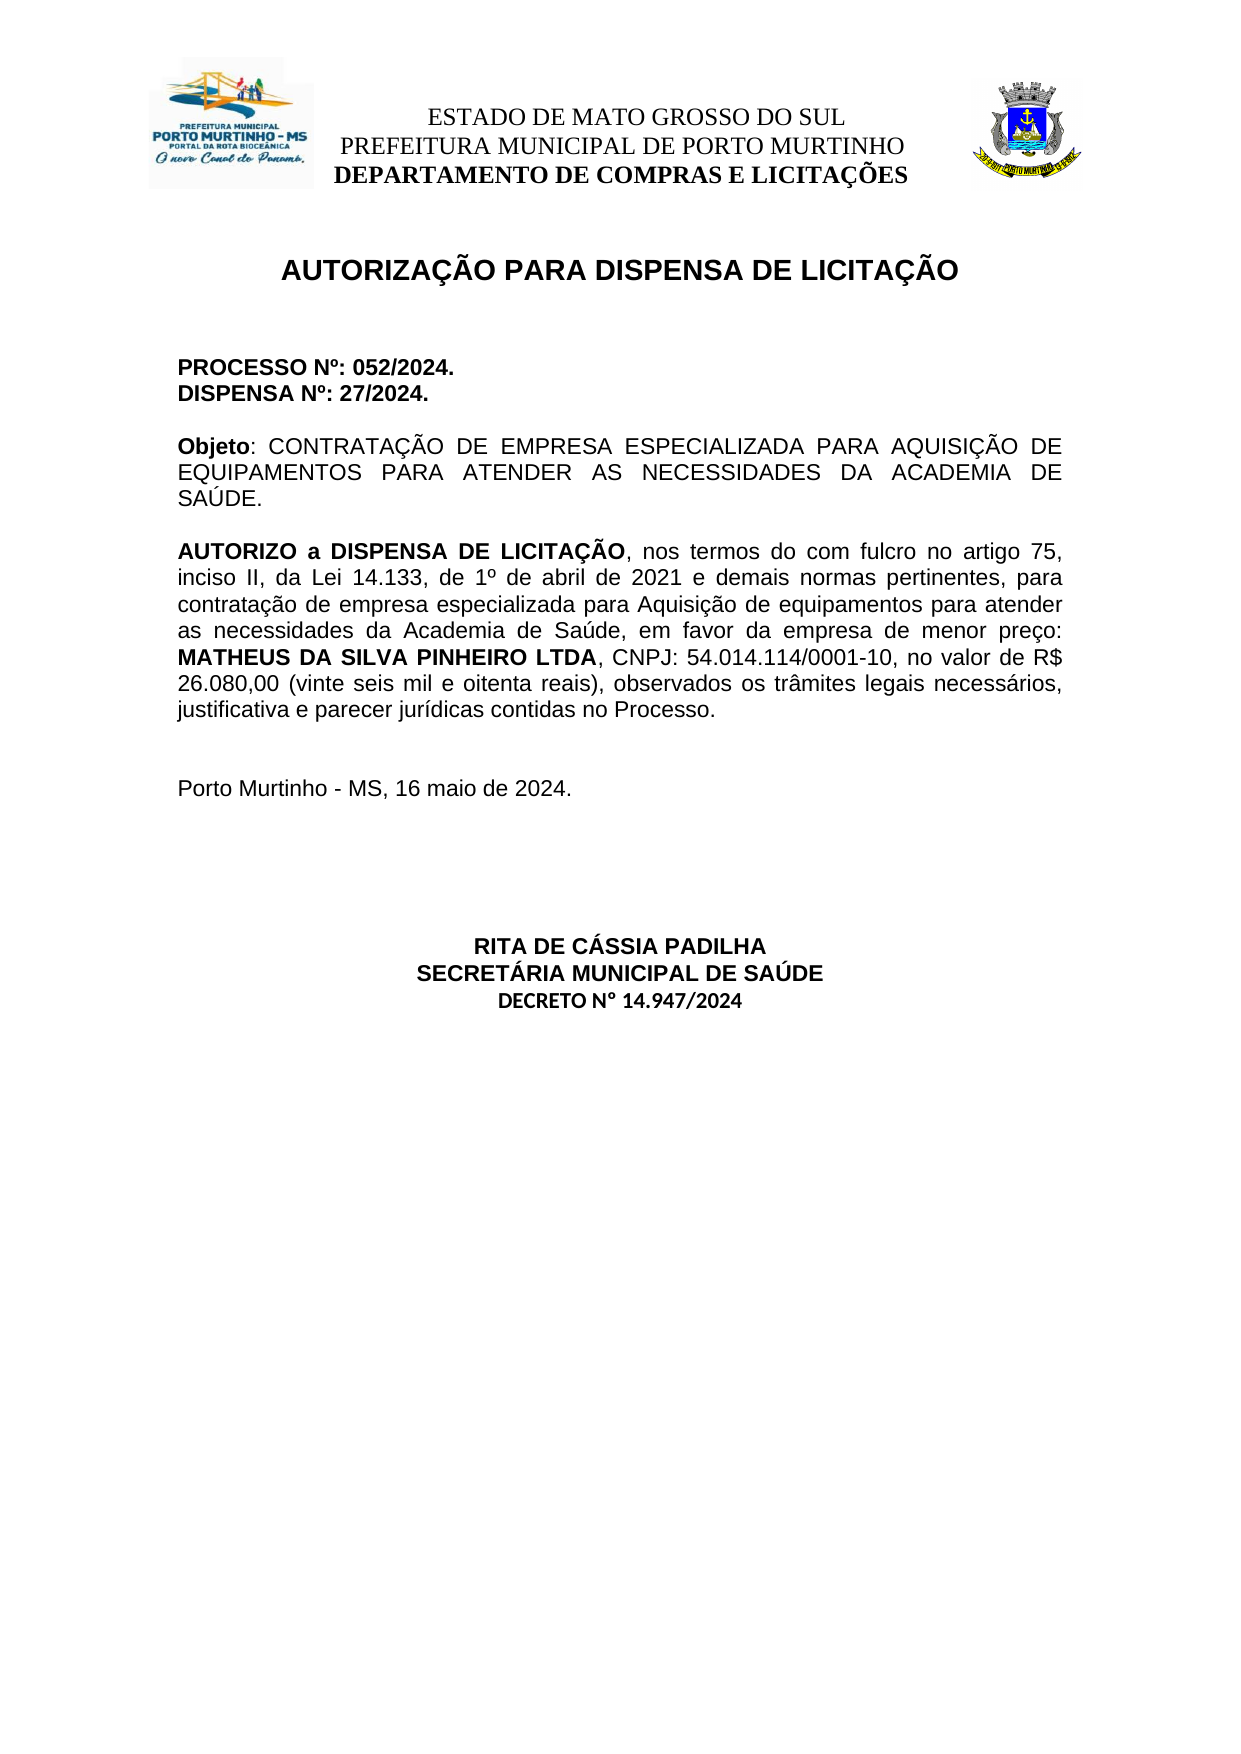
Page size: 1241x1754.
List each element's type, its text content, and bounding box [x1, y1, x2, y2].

picture [148, 57, 314, 189]
text RITA DE CÁSSIA PADILHA [177, 933, 1063, 960]
text Objeto: CONTRATAÇÃO DE EMPRESA ESPECIALIZADA PARA AQUISIÇÃO DE EQUIPAMENTOS PARA ATENDER AS NECESSIDADES DA ACADEMIA DE SAÚDE. [177, 433, 1063, 512]
text AUTORIZAÇÃO PARA DISPENSA DE LICITAÇÃO [177, 253, 1063, 286]
picture [971, 78, 1084, 191]
text PROCESSO Nº: 052/2024. [177, 353, 1063, 380]
text AUTORIZO a DISPENSA DE LICITAÇÃO, nos termos do com fulcro no artigo 75, inciso II, da Lei 14.133, de 1º de abril de 2021 e demais normas pertinentes, para contratação de empresa especializada para Aquisição de equipamentos para atender as necessidades da Academia de Saúde, em favor da empresa de menor preço: MATHEUS DA SILVA PINHEIRO LTDA, CNPJ: 54.014.114/0001-10, no valor de R$ 26.080,00 (vinte seis mil e oitenta reais), observados os trâmites legais necessários, justificativa e parecer jurídicas contidas no Processo. [177, 538, 1063, 722]
text DISPENSA Nº: 27/2024. [177, 380, 1063, 406]
text Porto Murtinho - MS, 16 maio de 2024. [177, 775, 1063, 802]
text DECRETO Nº 14.947/2024 [177, 986, 1063, 1014]
text SECRETÁRIA MUNICIPAL DE SAÚDE [177, 960, 1063, 986]
